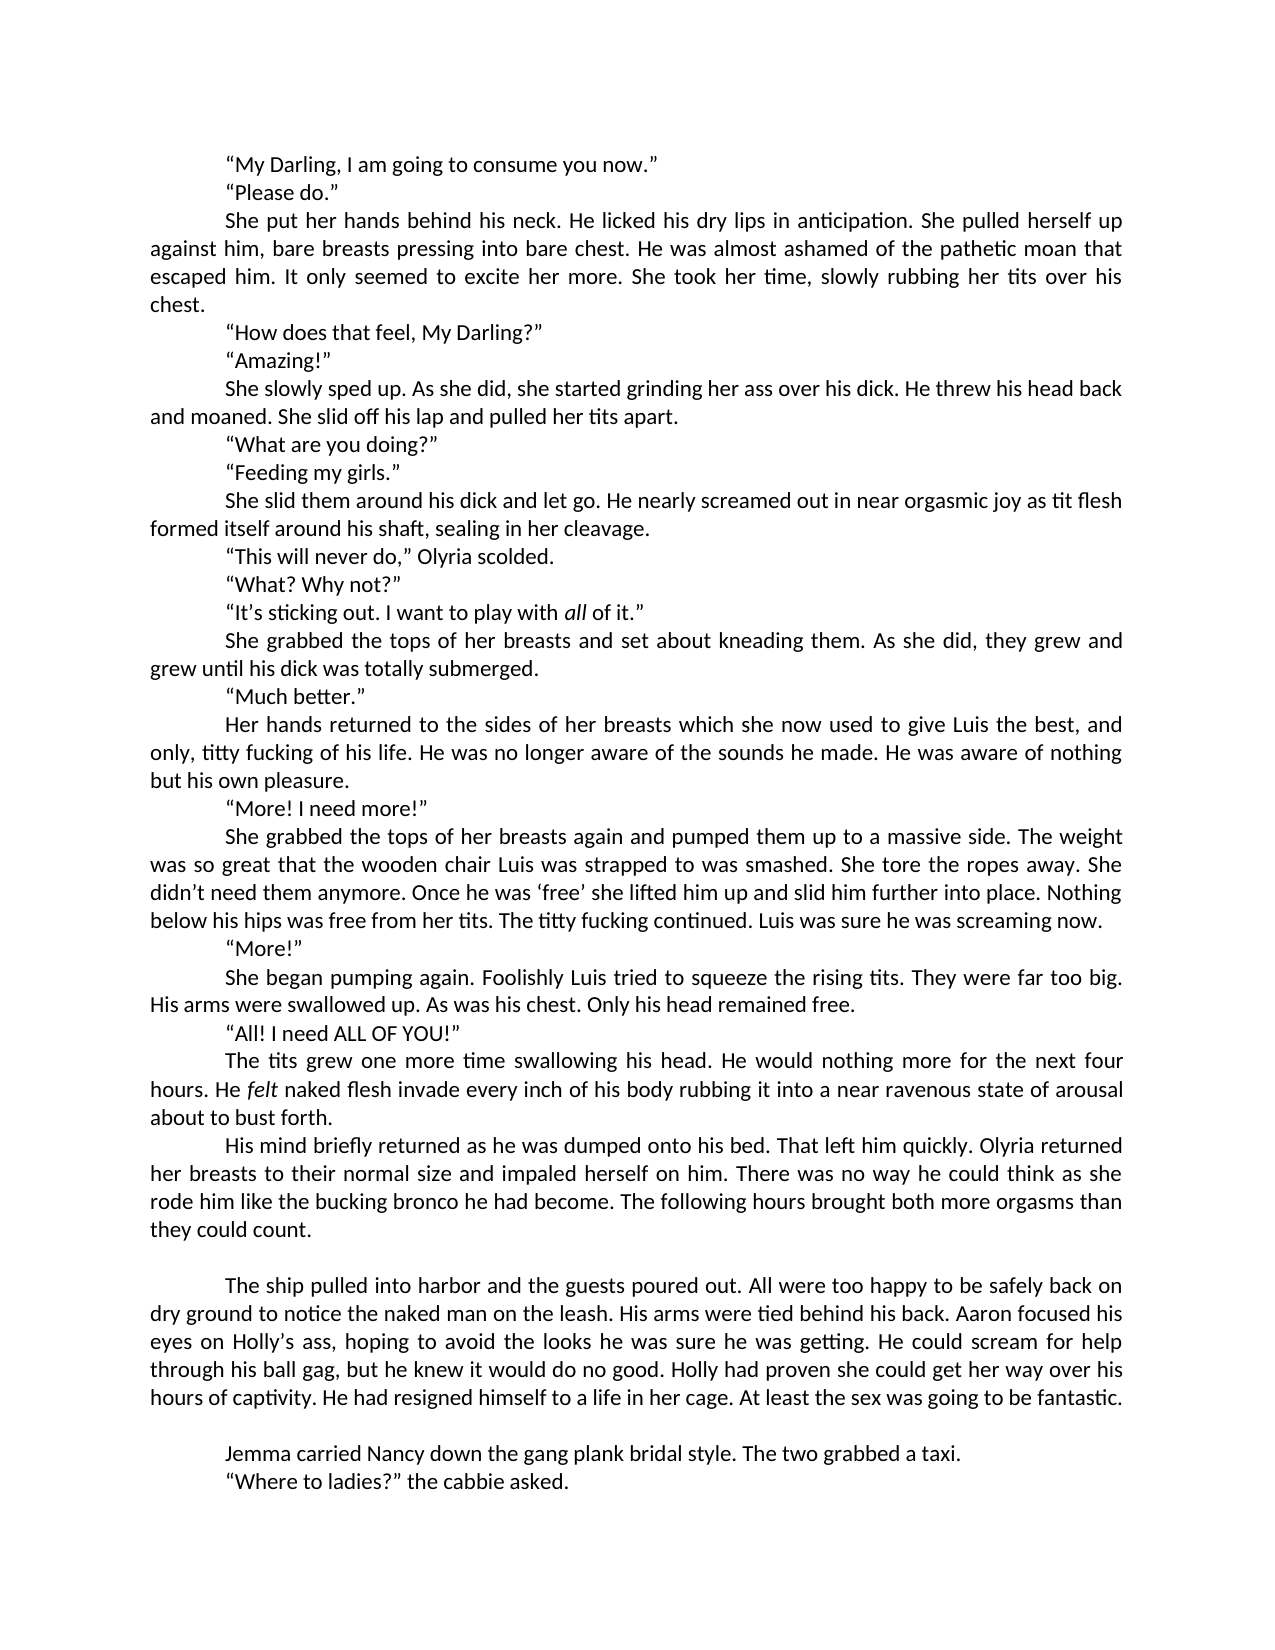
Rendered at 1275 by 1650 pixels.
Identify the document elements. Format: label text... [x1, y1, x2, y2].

text “What are you doing?” [150, 430, 1125, 458]
text “Much better.” [150, 682, 1125, 710]
text The ship pulled into harbor and the guests poured out. All were too happy to be safely back on dry ground to notice the naked man on the leash. His arms were tied behind his back. Aaron focused his eyes on Holly’s ass, hoping to avoid the looks he was sure he was getting. He could scream for help through his ball gag, but he knew it would do no good. Holly had proven she could get her way over his hours of captivity. He had resigned himself to a life in her cage. At least the sex was going to be fantastic. [150, 1271, 1125, 1411]
text “Where to ladies?” the cabbie asked. [150, 1467, 1125, 1495]
text She grabbed the tops of her breasts again and pumped them up to a massive side. The weight was so great that the wooden chair Luis was strapped to was smashed. She tore the ropes away. She didn’t need them anymore. Once he was ‘free’ she lifted him up and slid him further into place. Nothing below his hips was free from her tits. The titty fucking continued. Luis was sure he was screaming now. [150, 822, 1125, 934]
text “My Darling, I am going to consume you now.” [150, 150, 1125, 178]
text “What? Why not?” [150, 570, 1125, 598]
text The tits grew one more time swallowing his head. He would nothing more for the next four hours. He felt naked flesh invade every inch of his body rubbing it into a near ravenous state of arousal about to bust forth. [150, 1047, 1125, 1131]
text She put her hands behind his neck. He licked his dry lips in anticipation. She pulled herself up against him, bare breasts pressing into bare chest. He was almost ashamed of the pathetic moan that escaped him. It only seemed to excite her more. She took her time, slowly rubbing her tits over his chest. [150, 206, 1125, 318]
text She slowly sped up. As she did, she started grinding her ass over his dick. He threw his head back and moaned. She slid off his lap and pulled her tits apart. [150, 374, 1125, 430]
text “It’s sticking out. I want to play with all of it.” [150, 598, 1125, 626]
text “All! I need ALL OF YOU!” [150, 1019, 1125, 1047]
text “Amazing!” [150, 346, 1125, 374]
text “How does that feel, My Darling?” [150, 318, 1125, 346]
text “Feeding my girls.” [150, 458, 1125, 486]
text She grabbed the tops of her breasts and set about kneading them. As she did, they grew and grew until his dick was totally submerged. [150, 626, 1125, 682]
text She slid them around his dick and let go. He nearly screamed out in near orgasmic joy as tit flesh formed itself around his shaft, sealing in her cleavage. [150, 486, 1125, 542]
text “Please do.” [150, 178, 1125, 206]
text Her hands returned to the sides of her breasts which she now used to give Luis the best, and only, titty fucking of his life. He was no longer aware of the sounds he made. He was aware of nothing but his own pleasure. [150, 710, 1125, 794]
text “More! I need more!” [150, 794, 1125, 822]
text “More!” [150, 934, 1125, 963]
text “This will never do,” Olyria scolded. [150, 542, 1125, 570]
text She began pumping again. Foolishly Luis tried to squeeze the rising tits. They were far too big. His arms were swallowed up. As was his chest. Only his head remained free. [150, 963, 1125, 1019]
text Jemma carried Nancy down the gang plank bridal style. The two grabbed a taxi. [150, 1439, 1125, 1467]
text His mind briefly returned as he was dumped onto his bed. That left him quickly. Olyria returned her breasts to their normal size and impaled herself on him. There was no way he could think as she rode him like the bucking bronco he had become. The following hours brought both more orgasms than they could count. [150, 1131, 1125, 1243]
